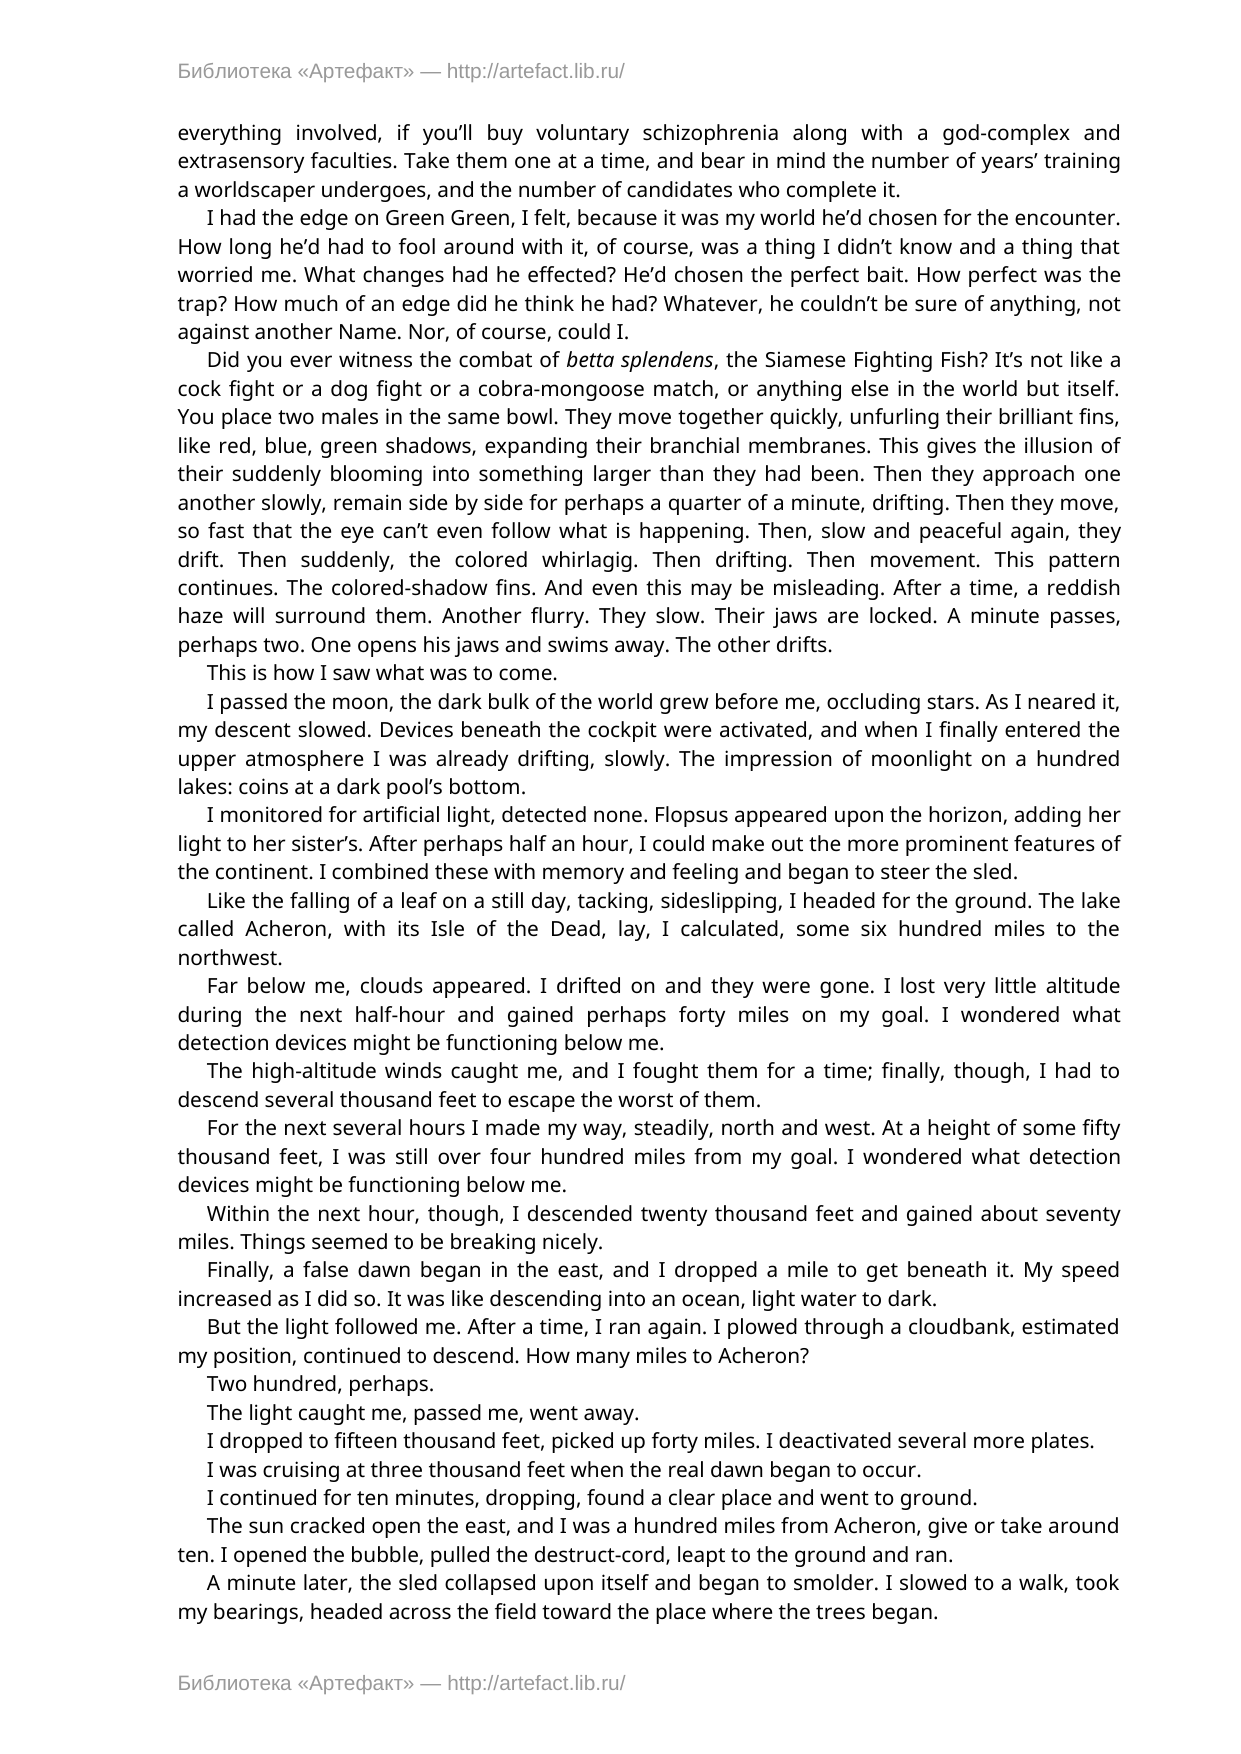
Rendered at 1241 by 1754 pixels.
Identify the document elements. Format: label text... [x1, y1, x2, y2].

text Finally, a false dawn began in the east, and I dropped a mile to get beneath it. My speed increased as I did so. It was like descending into an ocean, light water to dark. [177, 1256, 1122, 1312]
text For the next several hours I made my way, steadily, north and west. At a height of some fifty thousand feet, I was still over four hundred miles from my goal. I wondered what detection devices might be functioning below me. [177, 1113, 1122, 1199]
text I had the edge on Green Green, I felt, because it was my world he’d chosen for the encounter. How long he’d had to fool around with it, of course, was a thing I didn’t know and a thing that worried me. What changes had he effected? He’d chosen the perfect bait. How perfect was the trap? How much of an edge did he think he had? Whatever, he couldn’t be sure of anything, not against another Name. Nor, of course, could I. [177, 203, 1122, 346]
text Far below me, clouds appeared. I drifted on and they were gone. I lost very little altitude during the next half-hour and gained perhaps forty miles on my goal. I wondered what detection devices might be functioning below me. [177, 971, 1122, 1057]
text I continued for ten minutes, dropping, found a clear place and went to ground. [177, 1483, 1122, 1512]
text I passed the moon, the dark bulk of the world grew before me, occluding stars. As I neared it, my descent slowed. Devices beneath the cockpit were activated, and when I finally entered the upper atmosphere I was already drifting, slowly. The impression of moonlight on a hundred lakes: coins at a dark pool’s bottom. [177, 687, 1122, 801]
text A minute later, the sled collapsed upon itself and began to smolder. I slowed to a walk, took my bearings, headed across the field toward the place where the trees began. [177, 1568, 1122, 1625]
text The high-altitude winds caught me, and I fought them for a time; finally, though, I had to descend several thousand feet to escape the worst of them. [177, 1057, 1122, 1113]
text The sun cracked open the east, and I was a hundred miles from Acheron, give or take around ten. I opened the bubble, pulled the destruct-cord, leapt to the ground and ran. [177, 1512, 1122, 1568]
text Like the falling of a leaf on a still day, tacking, sideslipping, I headed for the ground. The lake called Acheron, with its Isle of the Dead, lay, I calculated, some six hundred miles to the northwest. [177, 886, 1122, 971]
text I was cruising at three thousand feet when the real dawn began to occur. [177, 1455, 1122, 1483]
text I monitored for artificial light, detected none. Flopsus appeared upon the horizon, adding her light to her sister’s. After perhaps half an hour, I could make out the more prominent features of the continent. I combined these with memory and feeling and began to steer the sled. [177, 801, 1122, 886]
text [177, 118, 1122, 203]
text Two hundred, perhaps. [177, 1369, 1122, 1398]
text I dropped to fifteen thousand feet, picked up forty miles. I deactivated several more plates. [177, 1426, 1122, 1455]
text But the light followed me. After a time, I ran again. I plowed through a cloudbank, estimated my position, continued to descend. How many miles to Acheron? [177, 1312, 1122, 1369]
text The light caught me, passed me, went away. [177, 1398, 1122, 1426]
text Did you ever witness the combat of betta splendens, the Siamese Fighting Fish? It’s not like a cock fight or a dog fight or a cobra-mongoose match, or anything else in the world but itself. You place two males in the same bowl. They move together quickly, unfurling their brilliant fins, like red, blue, green shadows, expanding their branchial membranes. This gives the illusion of their suddenly blooming into something larger than they had been. Then they approach one another slowly, remain side by side for perhaps a quarter of a minute, drifting. Then they move, so fast that the eye can’t even follow what is happening. Then, slow and peaceful again, they drift. Then suddenly, the colored whirlagig. Then drifting. Then movement. This pattern continues. The colored-shadow fins. And even this may be misleading. After a time, a reddish haze will surround them. Another flurry. They slow. Their jaws are locked. A minute passes, perhaps two. One opens his jaws and swims away. The other drifts. [177, 346, 1122, 658]
text Within the next hour, though, I descended twenty thousand feet and gained about seventy miles. Things seemed to be breaking nicely. [177, 1199, 1122, 1256]
text This is how I saw what was to come. [177, 658, 1122, 687]
